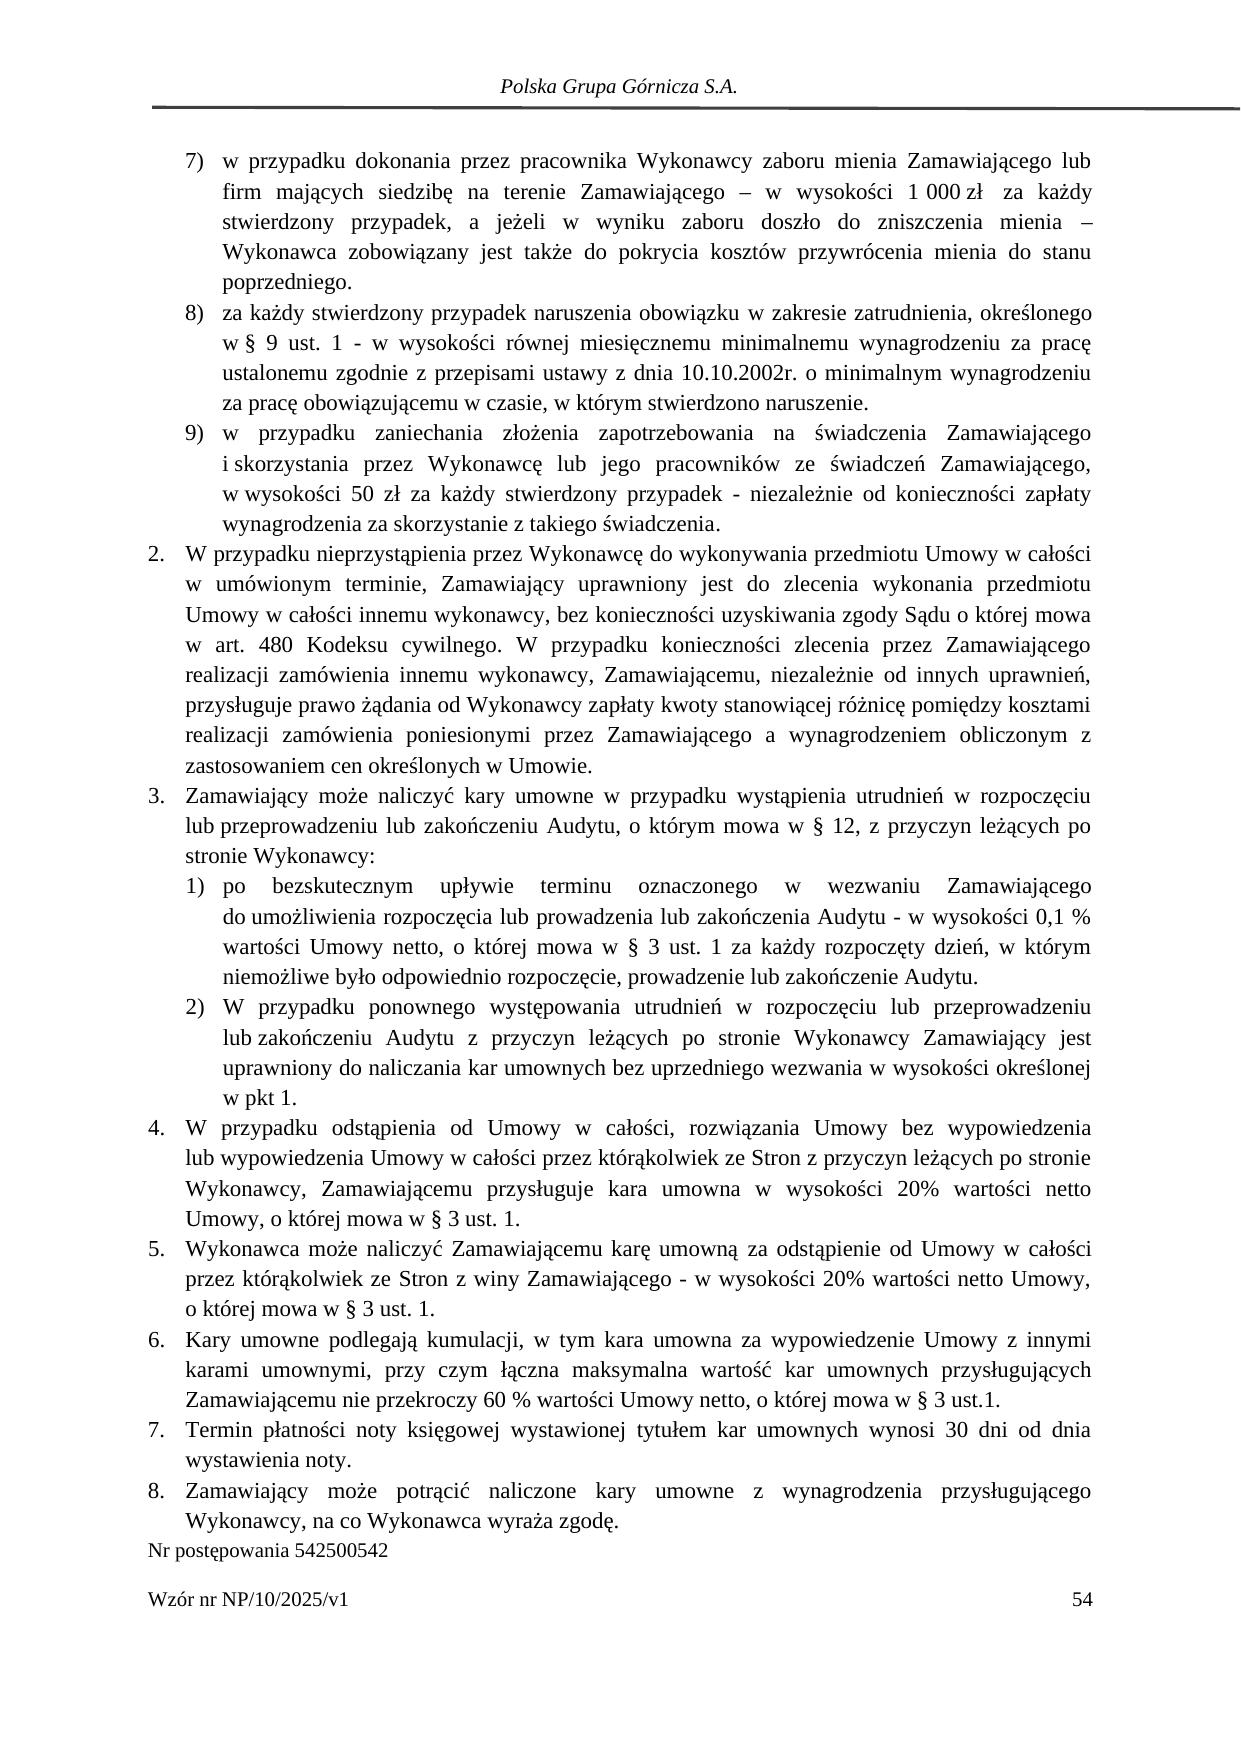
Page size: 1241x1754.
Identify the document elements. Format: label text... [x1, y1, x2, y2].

list Kary umowne podlegają kumulacji, w tym kara umowna za wypowiedzenie Umowy z innymi karami umownymi, przy czym łączna maksymalna wartość kar umownych przysługujących Zamawiającemu nie przekroczy 60 % wartości Umowy netto, o której mowa w § 3 ust.1. [148, 1326, 1093, 1412]
list Zamawiający może potrącić naliczone kary umowne z wynagrodzenia przysługującego Wykonawcy, na co Wykonawca wyraża zgodę. [148, 1477, 1093, 1533]
list Wykonawca może naliczyć Zamawiającemu karę umowną za odstąpienie od Umowy w całości przez którąkolwiek ze Stron z winy Zamawiającego - w wysokości 20% wartości netto Umowy, o której mowa w § 3 ust. 1. [148, 1235, 1093, 1322]
list Zamawiający może naliczyć kary umowne w przypadku wystąpienia utrudnień w rozpoczęciu lub przeprowadzeniu lub zakończeniu Audytu, o którym mowa w § 12, z przyczyn leżących po stronie Wykonawcy: [148, 782, 1093, 869]
list po bezskutecznym upływie terminu oznaczonego w wezwaniu Zamawiającego do umożliwienia rozpoczęcia lub prowadzenia lub zakończenia Audytu - w wysokości 0,1 % wartości Umowy netto, o której mowa w § 3 ust. 1 za każdy rozpoczęty dzień, w którym niemożliwe było odpowiednio rozpoczęcie, prowadzenie lub zakończenie Audytu. [185, 873, 1093, 989]
list za każdy stwierdzony przypadek naruszenia obowiązku w zakresie zatrudnienia, określonego w § 9 ust. 1 - w wysokości równej miesięcznemu minimalnemu wynagrodzeniu za pracę ustalonemu zgodnie z przepisami ustawy z dnia 10.10.2002r. o minimalnym wynagrodzeniu za pracę obowiązującemu w czasie, w którym stwierdzono naruszenie. [185, 299, 1093, 416]
list W przypadku odstąpienia od Umowy w całości, rozwiązania Umowy bez wypowiedzenia lub wypowiedzenia Umowy w całości przez którąkolwiek ze Stron z przyczyn leżących po stronie Wykonawcy, Zamawiającemu przysługuje kara umowna w wysokości 20% wartości netto Umowy, o której mowa w § 3 ust. 1. [148, 1114, 1093, 1231]
list W przypadku ponownego występowania utrudnień w rozpoczęciu lub przeprowadzeniu lub zakończeniu Audytu z przyczyn leżących po stronie Wykonawcy Zamawiający jest uprawniony do naliczania kar umownych bez uprzedniego wezwania w wysokości określonej w pkt 1. [185, 993, 1093, 1110]
list w przypadku dokonania przez pracownika Wykonawcy zaboru mienia Zamawiającego lub firm mających siedzibę na terenie Zamawiającego – w wysokości 1 000 zł za każdy stwierdzony przypadek, a jeżeli w wyniku zaboru doszło do zniszczenia mienia – Wykonawca zobowiązany jest także do pokrycia kosztów przywrócenia mienia do stanu poprzedniego. [185, 148, 1093, 295]
list W przypadku nieprzystąpienia przez Wykonawcę do wykonywania przedmiotu Umowy w całości w umówionym terminie, Zamawiający uprawniony jest do zlecenia wykonania przedmiotu Umowy w całości innemu wykonawcy, bez konieczności uzyskiwania zgody Sądu o której mowa w art. 480 Kodeksu cywilnego. W przypadku konieczności zlecenia przez Zamawiającego realizacji zamówienia innemu wykonawcy, Zamawiającemu, niezależnie od innych uprawnień, przysługuje prawo żądania od Wykonawcy zapłaty kwoty stanowiącej różnicę pomiędzy kosztami realizacji zamówienia poniesionymi przez Zamawiającego a wynagrodzeniem obliczonym z zastosowaniem cen określonych w Umowie. [148, 540, 1093, 778]
list w przypadku zaniechania złożenia zapotrzebowania na świadczenia Zamawiającego i skorzystania przez Wykonawcę lub jego pracowników ze świadczeń Zamawiającego, w wysokości 50 zł za każdy stwierdzony przypadek - niezależnie od konieczności zapłaty wynagrodzenia za skorzystanie z takiego świadczenia. [185, 419, 1093, 536]
list Termin płatności noty księgowej wystawionej tytułem kar umownych wynosi 30 dni od dnia wystawienia noty. [148, 1416, 1093, 1473]
